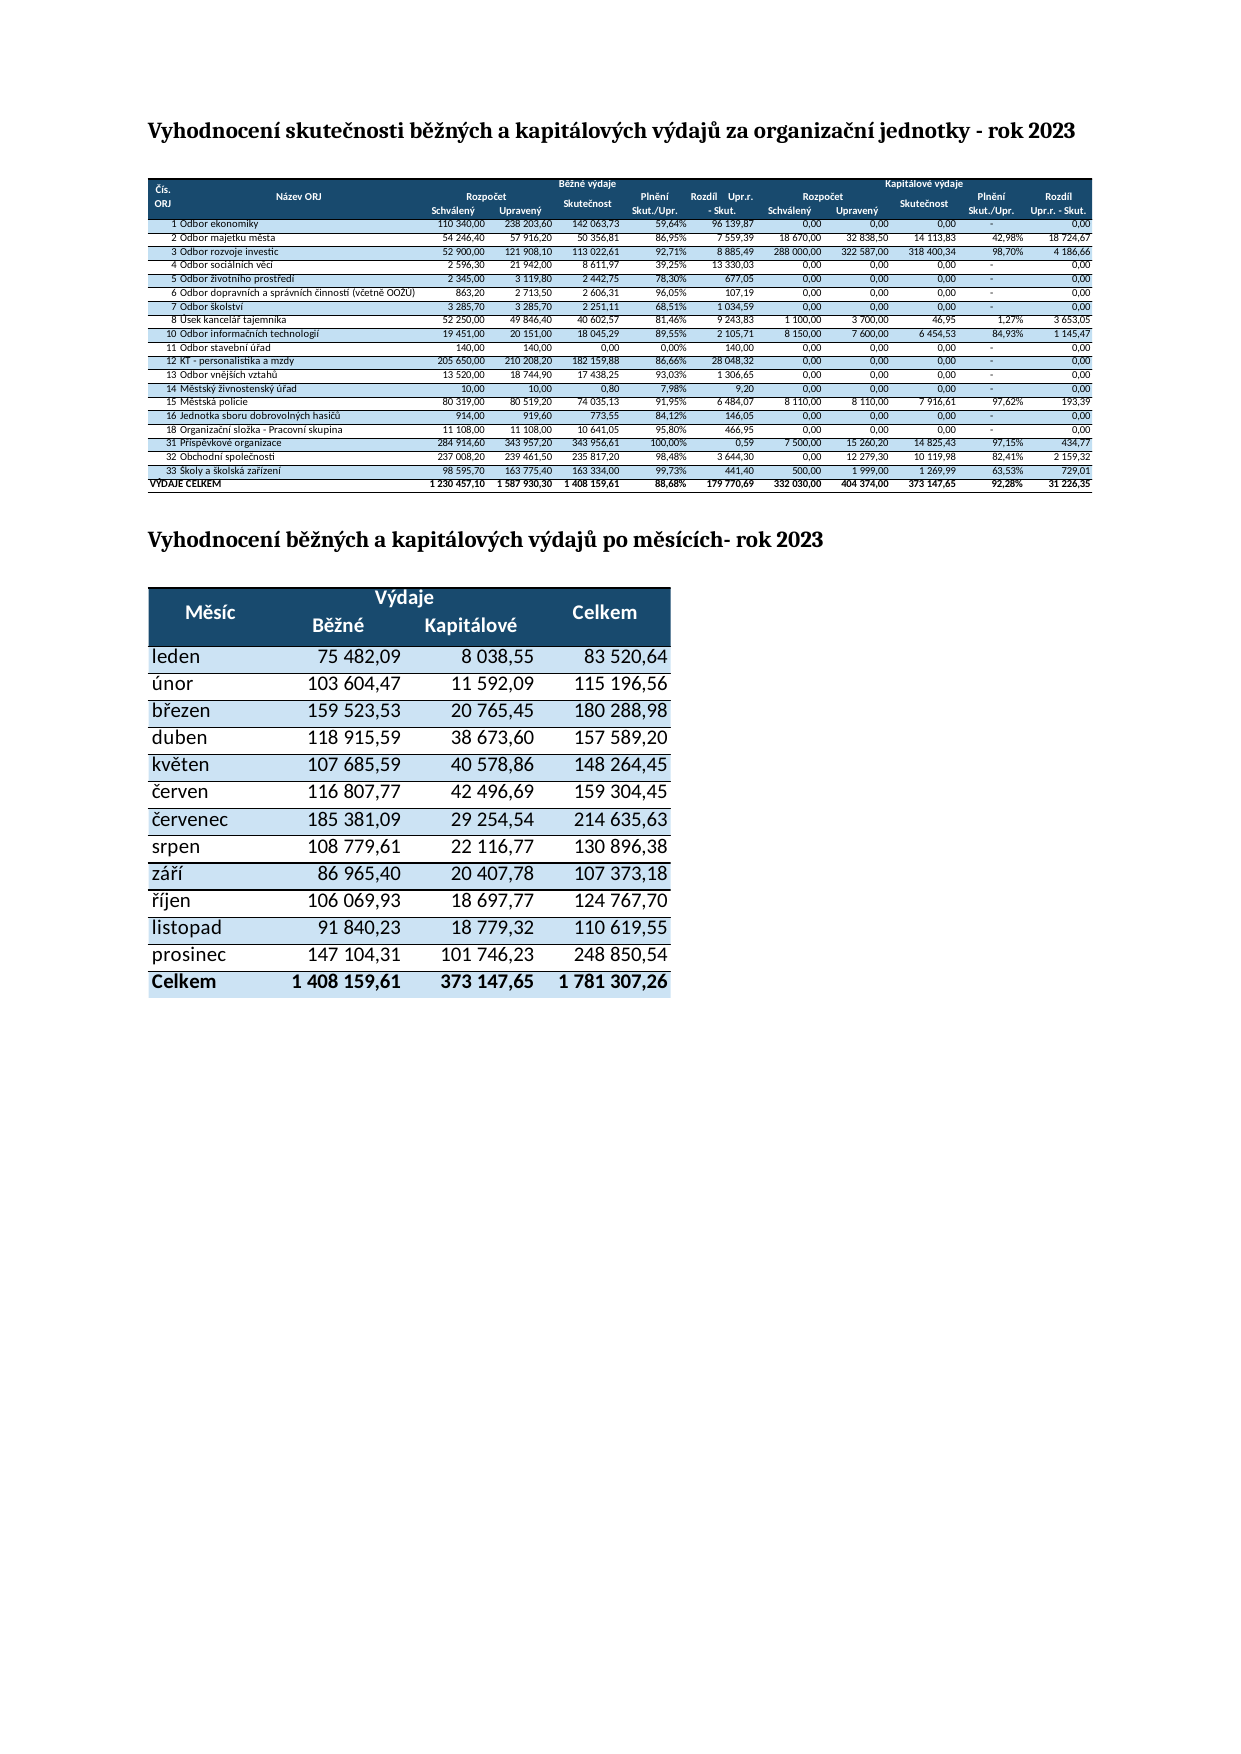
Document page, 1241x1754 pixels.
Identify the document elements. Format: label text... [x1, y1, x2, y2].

text Vyhodnocení skutečnosti běžných a kapitálových výdajů za organizační jednotky - rok 2023 [148, 118, 1093, 144]
text Vyhodnocení běžných a kapitálových výdajů po měsících- rok 2023 [148, 527, 1093, 553]
